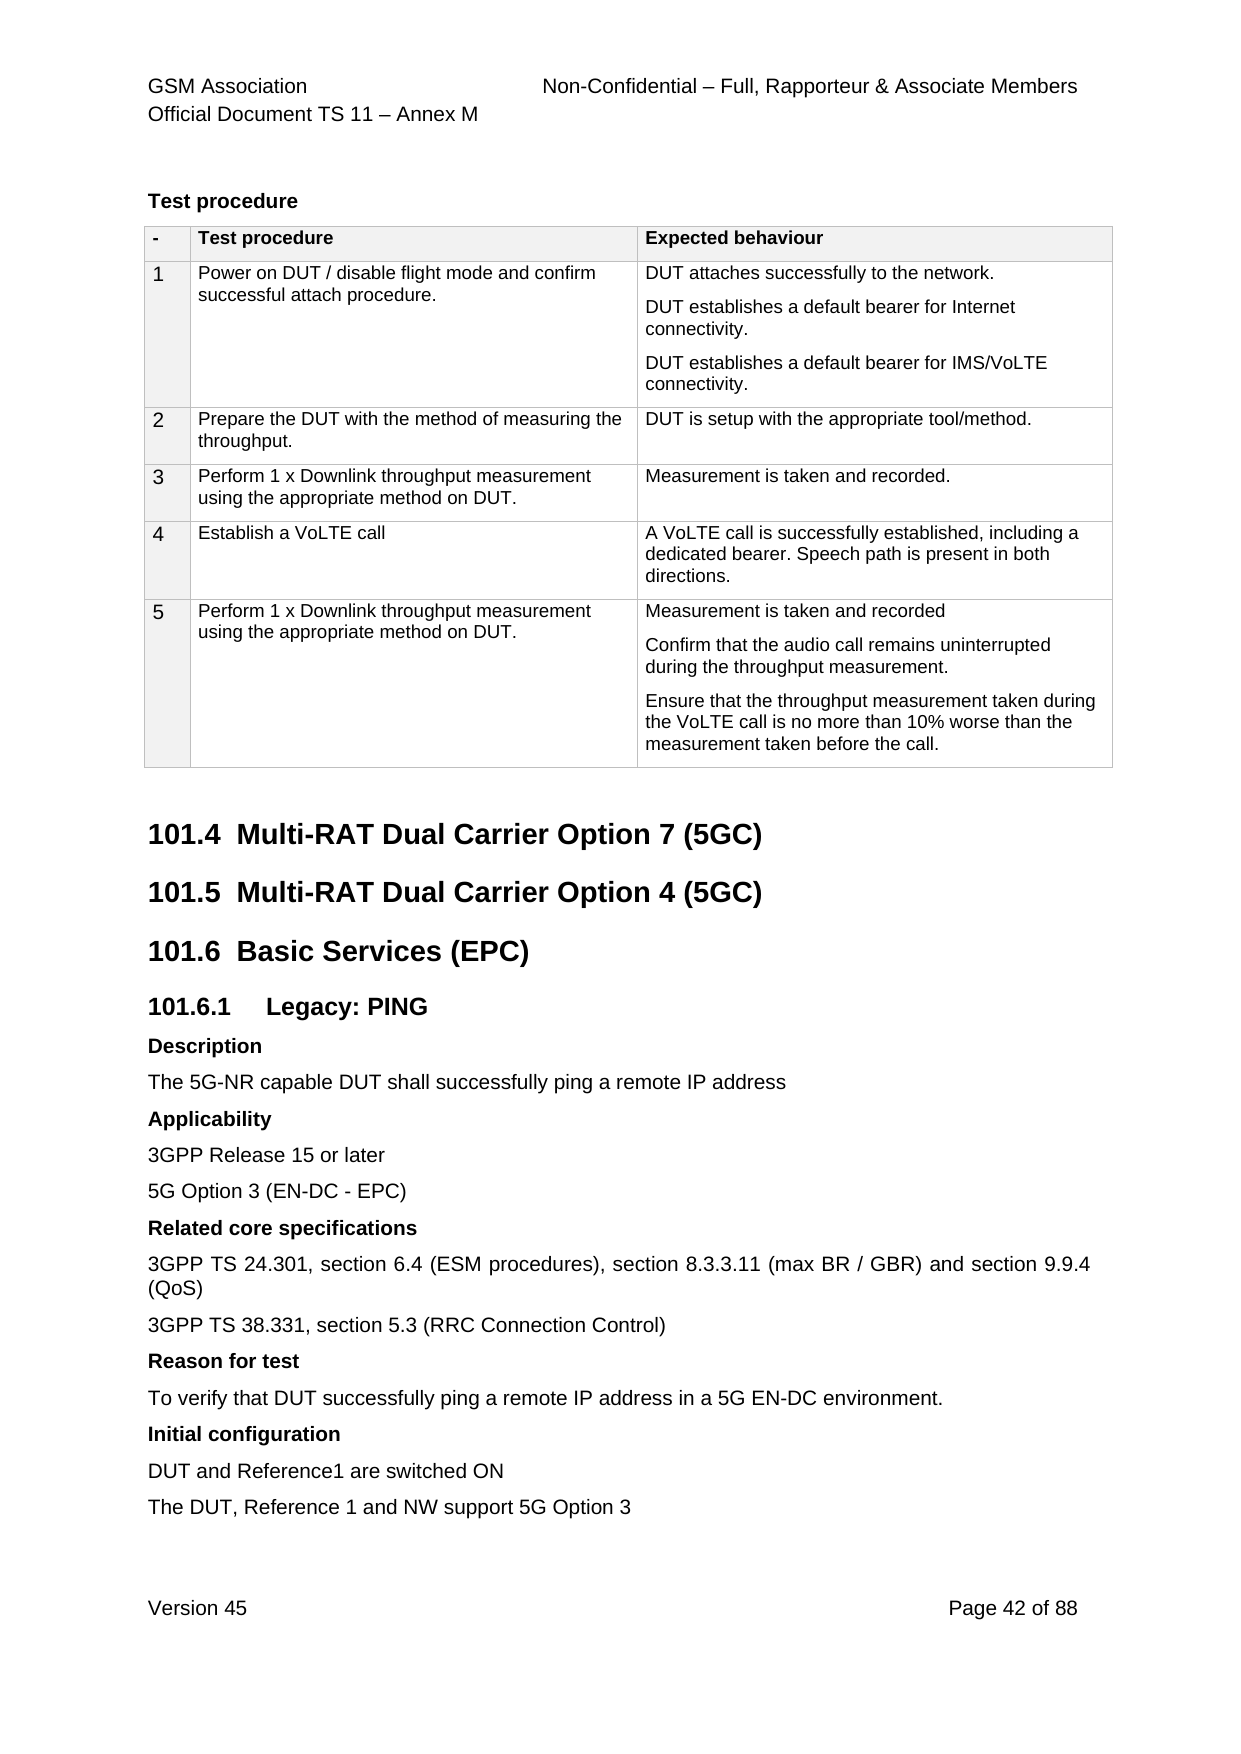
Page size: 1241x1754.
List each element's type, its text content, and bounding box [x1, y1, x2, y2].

table_header - [145, 227, 190, 261]
table_cell Measurement is taken and recorded. [638, 465, 1112, 521]
table_cell 4 [145, 522, 190, 599]
text 3GPP TS 24.301, section 6.4 (ESM procedures), section 8.3.3.11 (max BR / GBR) and section 9.9.4 (QoS) [148, 1252, 1092, 1300]
table_cell DUT attaches successfully to the network. DUT establishes a default bearer for Internet connectivity. DUT establishes a default bearer for IMS/VoLTE connectivity. [638, 262, 1112, 407]
text Initial configuration [148, 1422, 1092, 1446]
table_cell DUT is setup with the appropriate tool/method. [638, 408, 1112, 464]
subtitle 101.4 Multi-RAT Dual Carrier Option 7 (5GC) [148, 817, 1092, 850]
subtitle 101.5 Multi-RAT Dual Carrier Option 4 (5GC) [148, 875, 1092, 909]
table_cell 5 [145, 600, 190, 767]
text 3GPP TS 38.331, section 5.3 (RRC Connection Control) [148, 1313, 1092, 1337]
text Test procedure [148, 189, 1092, 213]
text 5G Option 3 (EN-DC - EPC) [148, 1179, 1092, 1203]
table_cell 1 [145, 262, 190, 407]
table_cell 3 [145, 465, 190, 521]
table_cell Power on DUT / disable flight mode and confirm successful attach procedure. [191, 262, 637, 407]
table_cell Perform 1 x Downlink throughput measurement using the appropriate method on DUT. [191, 600, 637, 767]
subtitle 101.6 Basic Services (EPC) [148, 934, 1092, 967]
text The 5G-NR capable DUT shall successfully ping a remote IP address [148, 1070, 1092, 1094]
text Applicability [148, 1106, 1092, 1130]
text To verify that DUT successfully ping a remote IP address in a 5G EN-DC environment. [148, 1386, 1092, 1409]
table_cell Prepare the DUT with the method of measuring the throughput. [191, 408, 637, 464]
table_header Expected behaviour [638, 227, 1112, 261]
subtitle 101.6.1 Legacy: PING [148, 992, 1092, 1021]
text Description [148, 1033, 1092, 1057]
table_cell A VoLTE call is successfully established, including a dedicated bearer. Speech path is present in both directions. [638, 522, 1112, 599]
text Reason for test [148, 1349, 1092, 1373]
text The DUT, Reference 1 and NW support 5G Option 3 [148, 1495, 1092, 1519]
table_cell 2 [145, 408, 190, 464]
table_header Test procedure [191, 227, 637, 261]
text DUT and Reference1 are switched ON [148, 1458, 1092, 1482]
table_cell Perform 1 x Downlink throughput measurement using the appropriate method on DUT. [191, 465, 637, 521]
table_cell Measurement is taken and recorded Confirm that the audio call remains uninterrupted during the throughput measurement. Ensure that the throughput measurement taken during the VoLTE call is no more than 10% worse than the measurement taken before the call. [638, 600, 1112, 767]
text Related core specifications [148, 1216, 1092, 1240]
text 3GPP Release 15 or later [148, 1143, 1092, 1167]
table_cell Establish a VoLTE call [191, 522, 637, 599]
